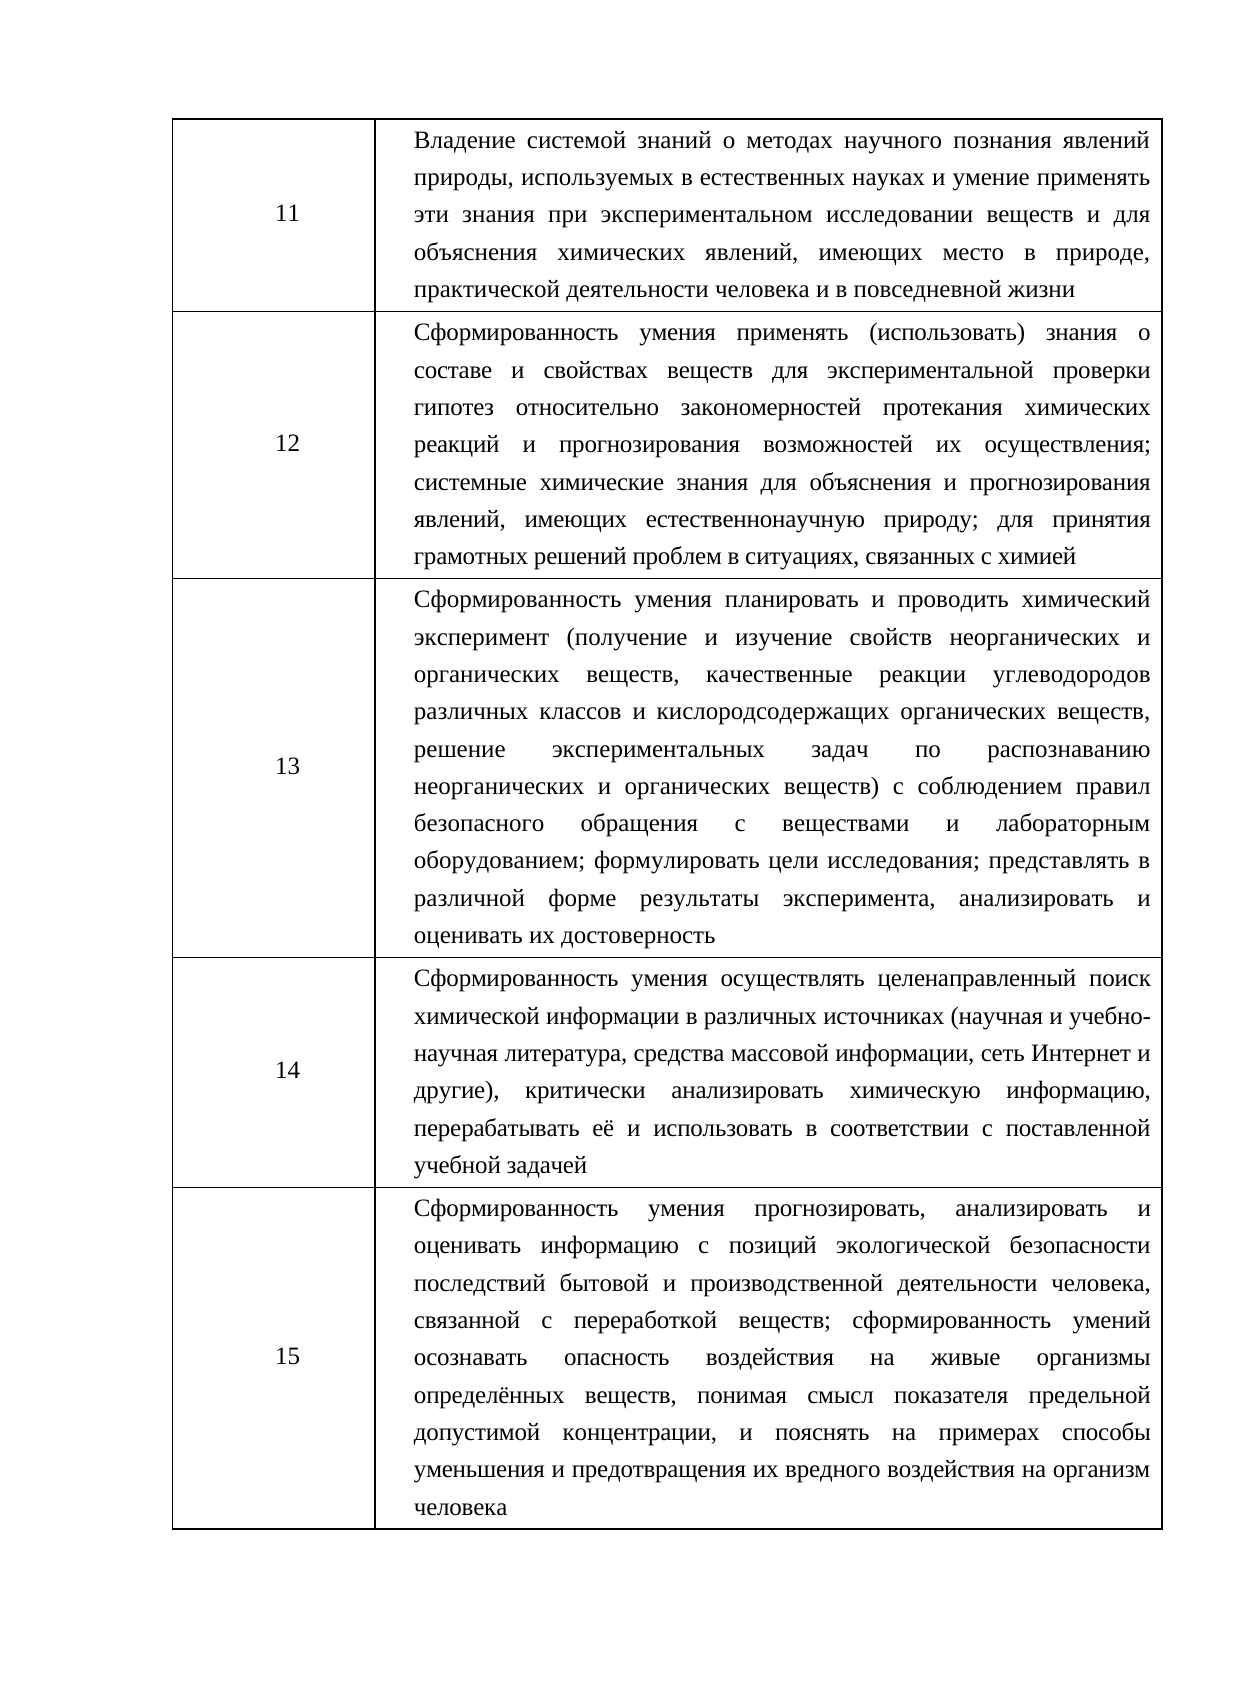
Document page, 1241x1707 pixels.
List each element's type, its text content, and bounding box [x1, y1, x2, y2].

table_cell 12 [173, 312, 374, 578]
table_cell Сформированность умения осуществлять целенаправленный поиск химической информации в различных источниках (научная и учебно-научная литература, средства массовой информации, сеть Интернет и другие), критически анализировать химическую информацию, перерабатывать её и использовать в соответствии с поставленной учебной задачей [376, 958, 1161, 1186]
table_cell Владение системой знаний о методах научного познания явлений природы, используемых в естественных науках и умение применять эти знания при экспериментальном исследовании веществ и для объяснения химических явлений, имеющих место в природе, практической деятельности человека и в повседневной жизни [376, 120, 1161, 311]
table_cell Сформированность умения применять (использовать) знания о составе и свойствах веществ для экспериментальной проверки гипотез относительно закономерностей протекания химических реакций и прогнозирования возможностей их осуществления; системные химические знания для объяснения и прогнозирования явлений, имеющих естественнонаучную природу; для принятия грамотных решений проблем в ситуациях, связанных с химией [376, 312, 1161, 578]
table_cell 13 [173, 579, 374, 957]
table_cell 11 [173, 120, 374, 311]
table_cell 14 [173, 958, 374, 1186]
table_cell Сформированность умения планировать и проводить химический эксперимент (получение и изучение свойств неорганических и органических веществ, качественные реакции углеводородов различных классов и кислородсодержащих органических веществ, решение экспериментальных задач по распознаванию неорганических и органических веществ) с соблюдением правил безопасного обращения с веществами и лабораторным оборудованием; формулировать цели исследования; представлять в различной форме результаты эксперимента, анализировать и оценивать их достоверность [376, 579, 1161, 957]
table_cell 15 [173, 1188, 374, 1528]
table_cell Сформированность умения прогнозировать, анализировать и оценивать информацию с позиций экологической безопасности последствий бытовой и производственной деятельности человека, связанной с переработкой веществ; сформированность умений осознавать опасность воздействия на живые организмы определённых веществ, понимая смысл показателя предельной допустимой концентрации, и пояснять на примерах способы уменьшения и предотвращения их вредного воздействия на организм человека [376, 1188, 1161, 1528]
